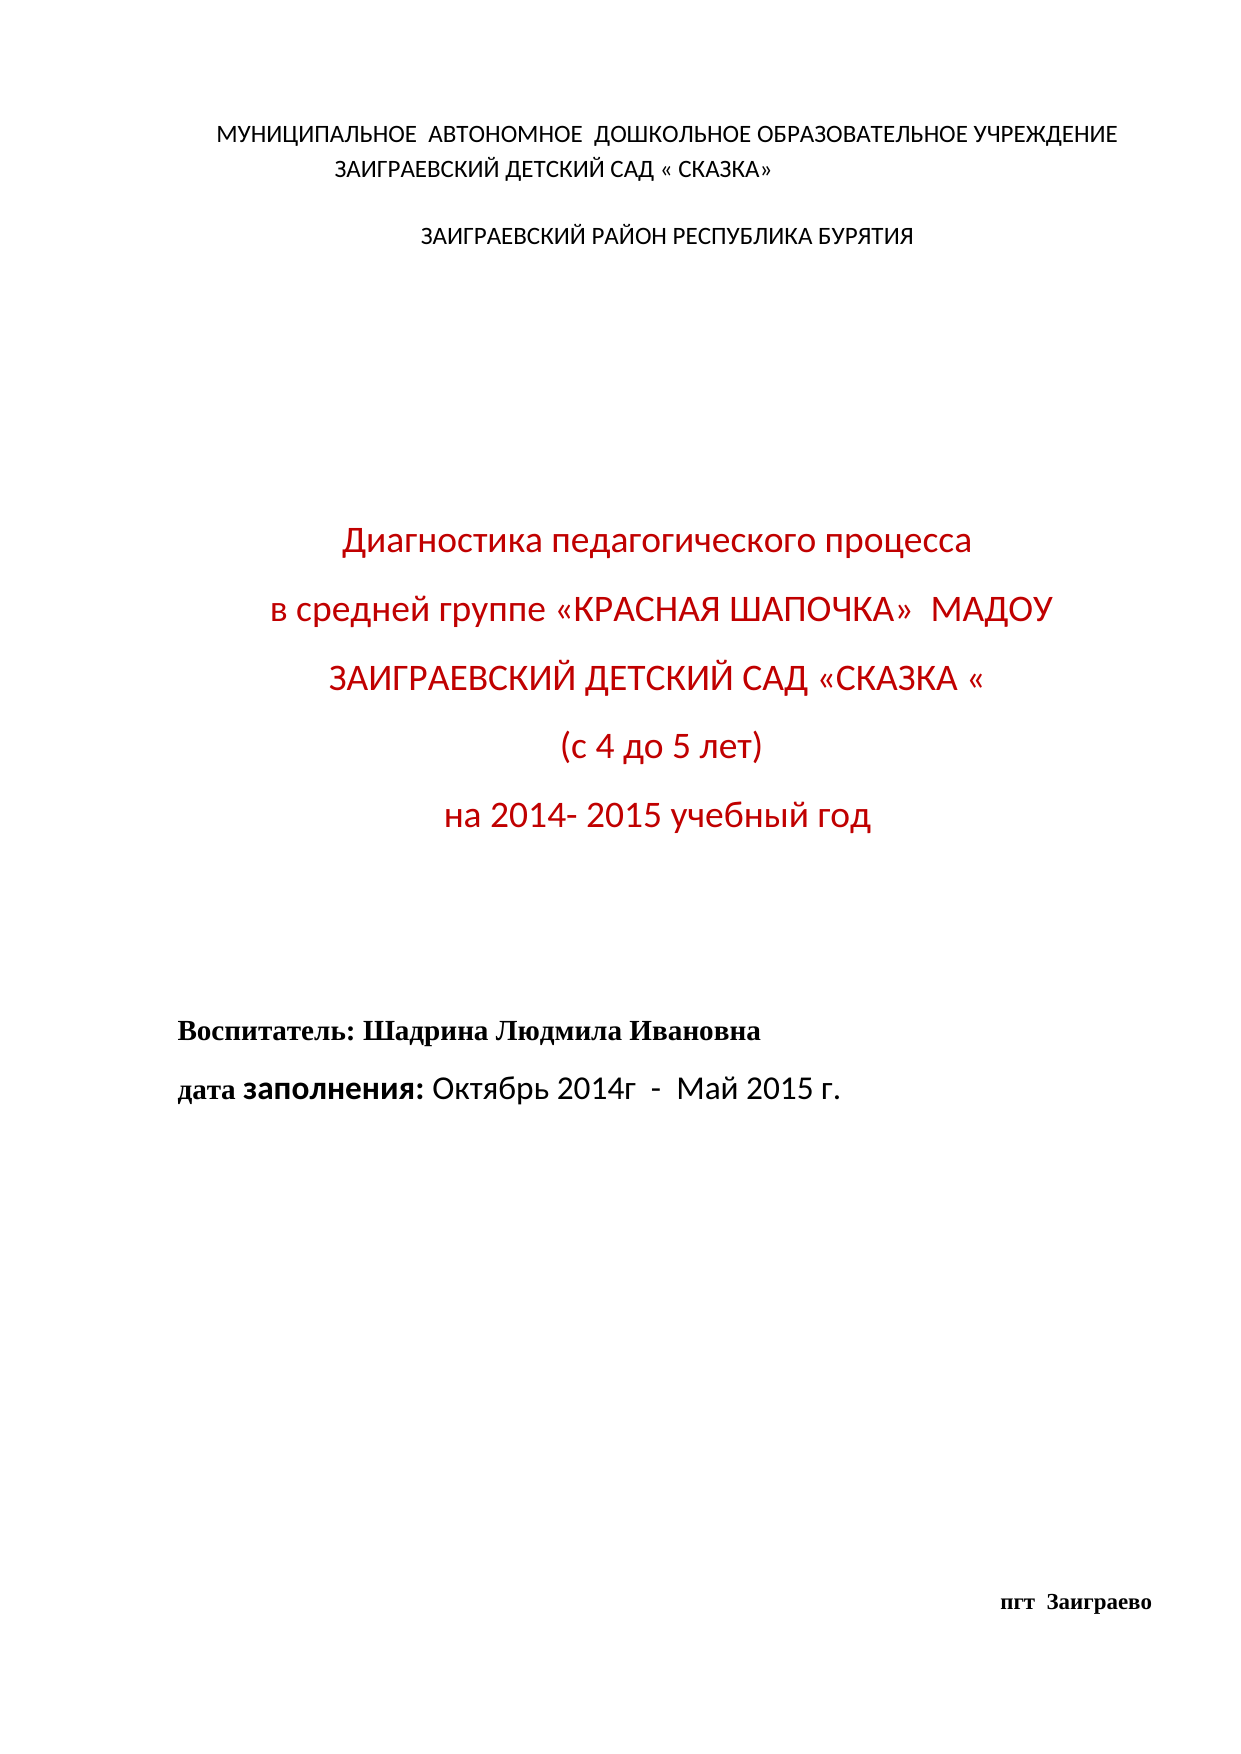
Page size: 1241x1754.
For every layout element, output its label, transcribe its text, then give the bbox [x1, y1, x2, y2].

text на 2014- 2015 учебный год [192, 791, 1122, 837]
text ЗАИГРАЕВСКИЙ ДЕТСКИЙ САД « СКАЗКА» [177, 153, 1152, 184]
text Диагностика педагогического процесса [192, 516, 1122, 562]
text Воспитатель: Шадрина Людмила Ивановна дата заполнения: Октябрь 2014г - Май 2015 г. [177, 1013, 1152, 1108]
subtitle пгт Заиграево [325, 1588, 1152, 1614]
text (с 4 до 5 лет) [192, 722, 1122, 768]
text ЗАИГРАЕВСКИЙ РАЙОН РЕСПУБЛИКА БУРЯТИЯ [177, 220, 1152, 251]
text в средней группе «КРАСНАЯ ШАПОЧКА» МАДОУ ЗАИГРАЕВСКИЙ ДЕТСКИЙ САД «СКАЗКА « [192, 585, 1122, 699]
text МУНИЦИПАЛЬНОЕ АВТОНОМНОЕ ДОШКОЛЬНОЕ ОБРАЗОВАТЕЛЬНОЕ УЧРЕЖДЕНИЕ [177, 118, 1152, 149]
